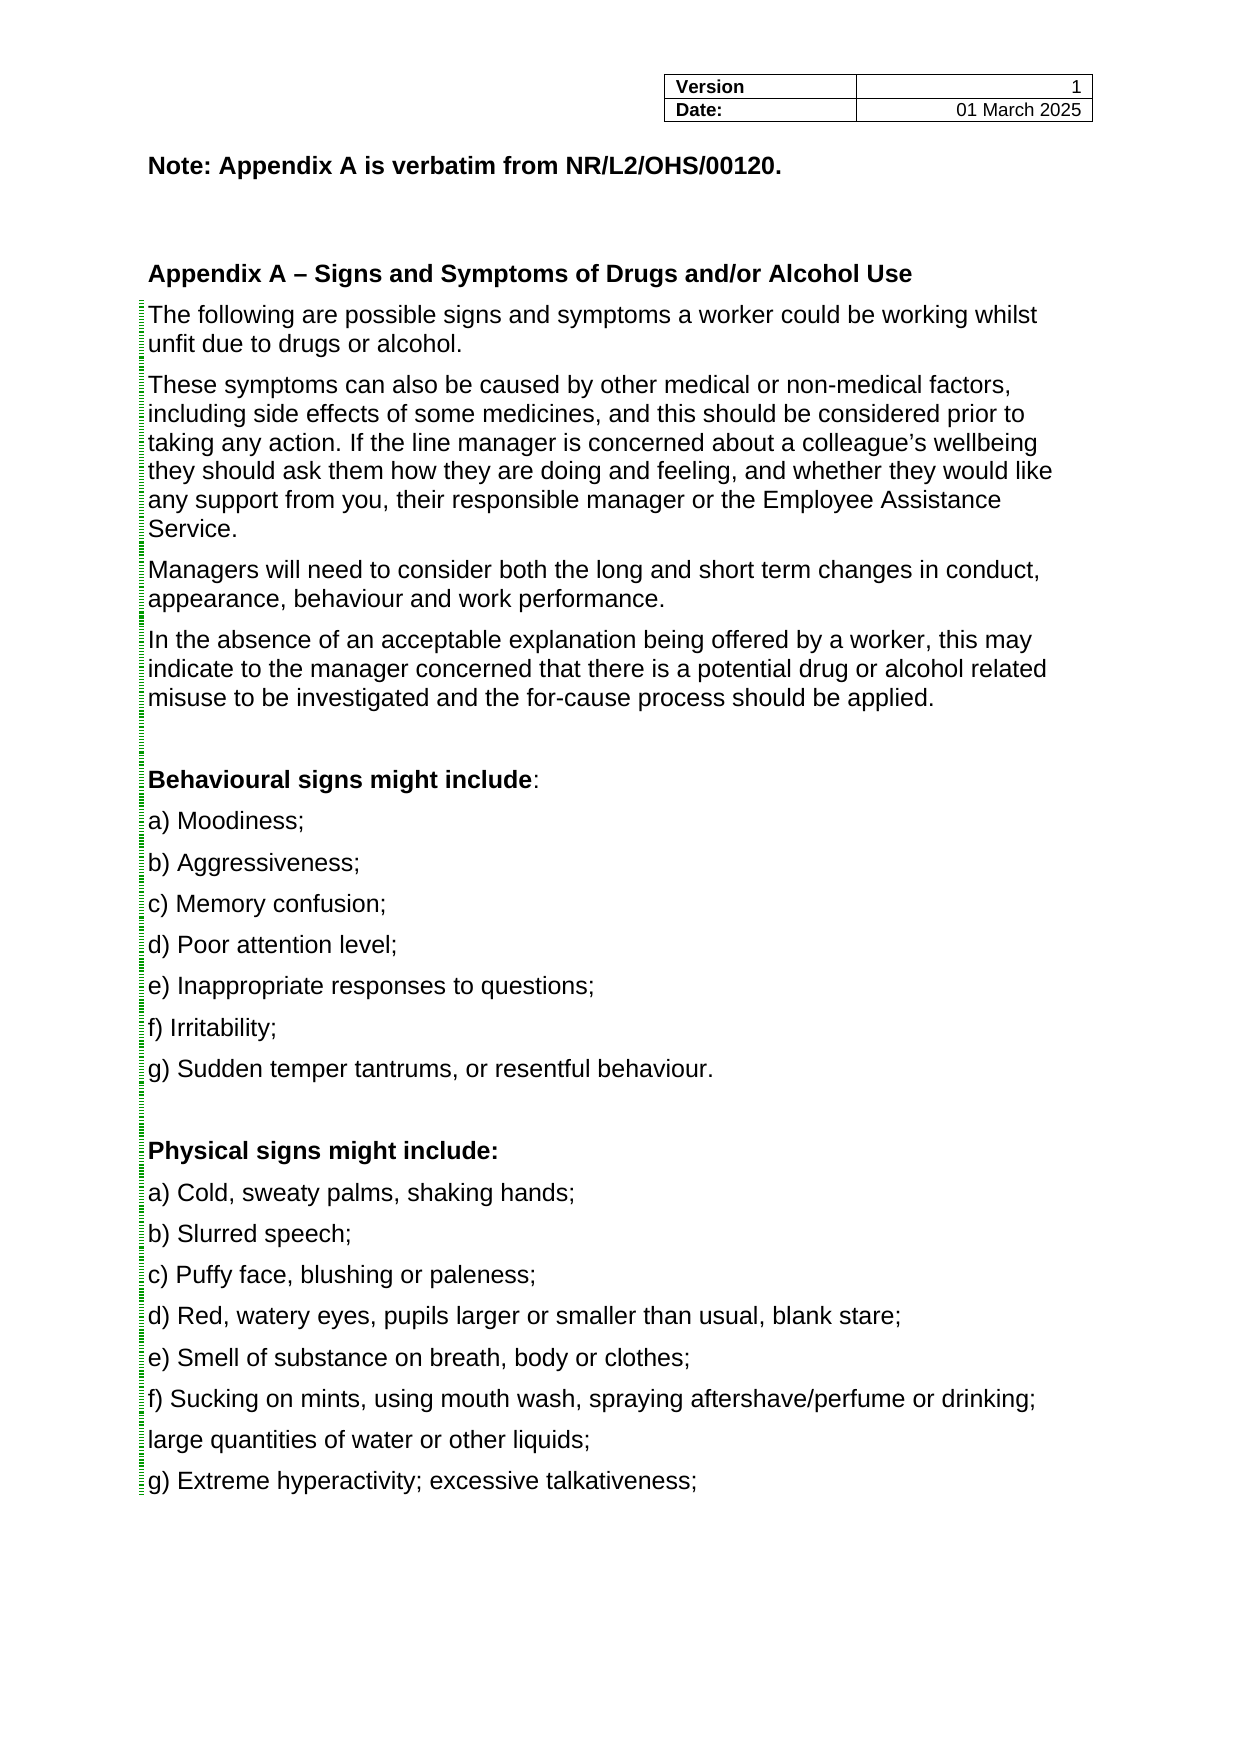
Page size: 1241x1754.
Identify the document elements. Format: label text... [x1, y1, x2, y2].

text e) Smell of substance on breath, body or clothes; [139, 1342, 1092, 1371]
text Physical signs might include: [139, 1136, 1092, 1165]
text a) Moodiness; [139, 806, 1092, 835]
text b) Aggressiveness; [139, 847, 1092, 876]
text In the absence of an acceptable explanation being offered by a worker, this may indicate to the manager concerned that there is a potential drug or alcohol related misuse to be investigated and the for-cause process should be applied. [139, 625, 1092, 711]
text d) Poor attention level; [139, 930, 1092, 959]
text Managers will need to consider both the long and short term changes in conduct, appearance, behaviour and work performance. [139, 555, 1092, 612]
text large quantities of water or other liquids; [139, 1425, 1092, 1454]
text b) Slurred speech; [139, 1219, 1092, 1247]
text e) Inappropriate responses to questions; [139, 971, 1092, 1000]
text f) Irritability; [139, 1012, 1092, 1041]
text c) Puffy face, blushing or paleness; [139, 1260, 1092, 1289]
text Appendix A – Signs and Symptoms of Drugs and/or Alcohol Use [148, 259, 1092, 287]
text These symptoms can also be caused by other medical or non-medical factors, including side effects of some medicines, and this should be considered prior to taking any action. If the line manager is concerned about a colleague’s wellbeing they should ask them how they are doing and feeling, and whether they would like any support from you, their responsible manager or the Employee Assistance Service. [139, 370, 1092, 542]
text f) Sucking on mints, using mouth wash, spraying aftershave/perfume or drinking; [139, 1384, 1092, 1412]
text The following are possible signs and symptoms a worker could be working whilst unfit due to drugs or alcohol. [139, 300, 1092, 357]
text c) Memory confusion; [139, 889, 1092, 917]
text d) Red, watery eyes, pupils larger or smaller than usual, blank stare; [139, 1301, 1092, 1330]
text g) Sudden temper tantrums, or resentful behaviour. [139, 1054, 1092, 1082]
text a) Cold, sweaty palms, shaking hands; [139, 1177, 1092, 1206]
text Note: Appendix A is verbatim from NR/L2/OHS/00120. [148, 151, 1092, 180]
text g) Extreme hyperactivity; excessive talkativeness; [139, 1466, 1092, 1495]
text Behavioural signs might include: [139, 765, 1092, 794]
